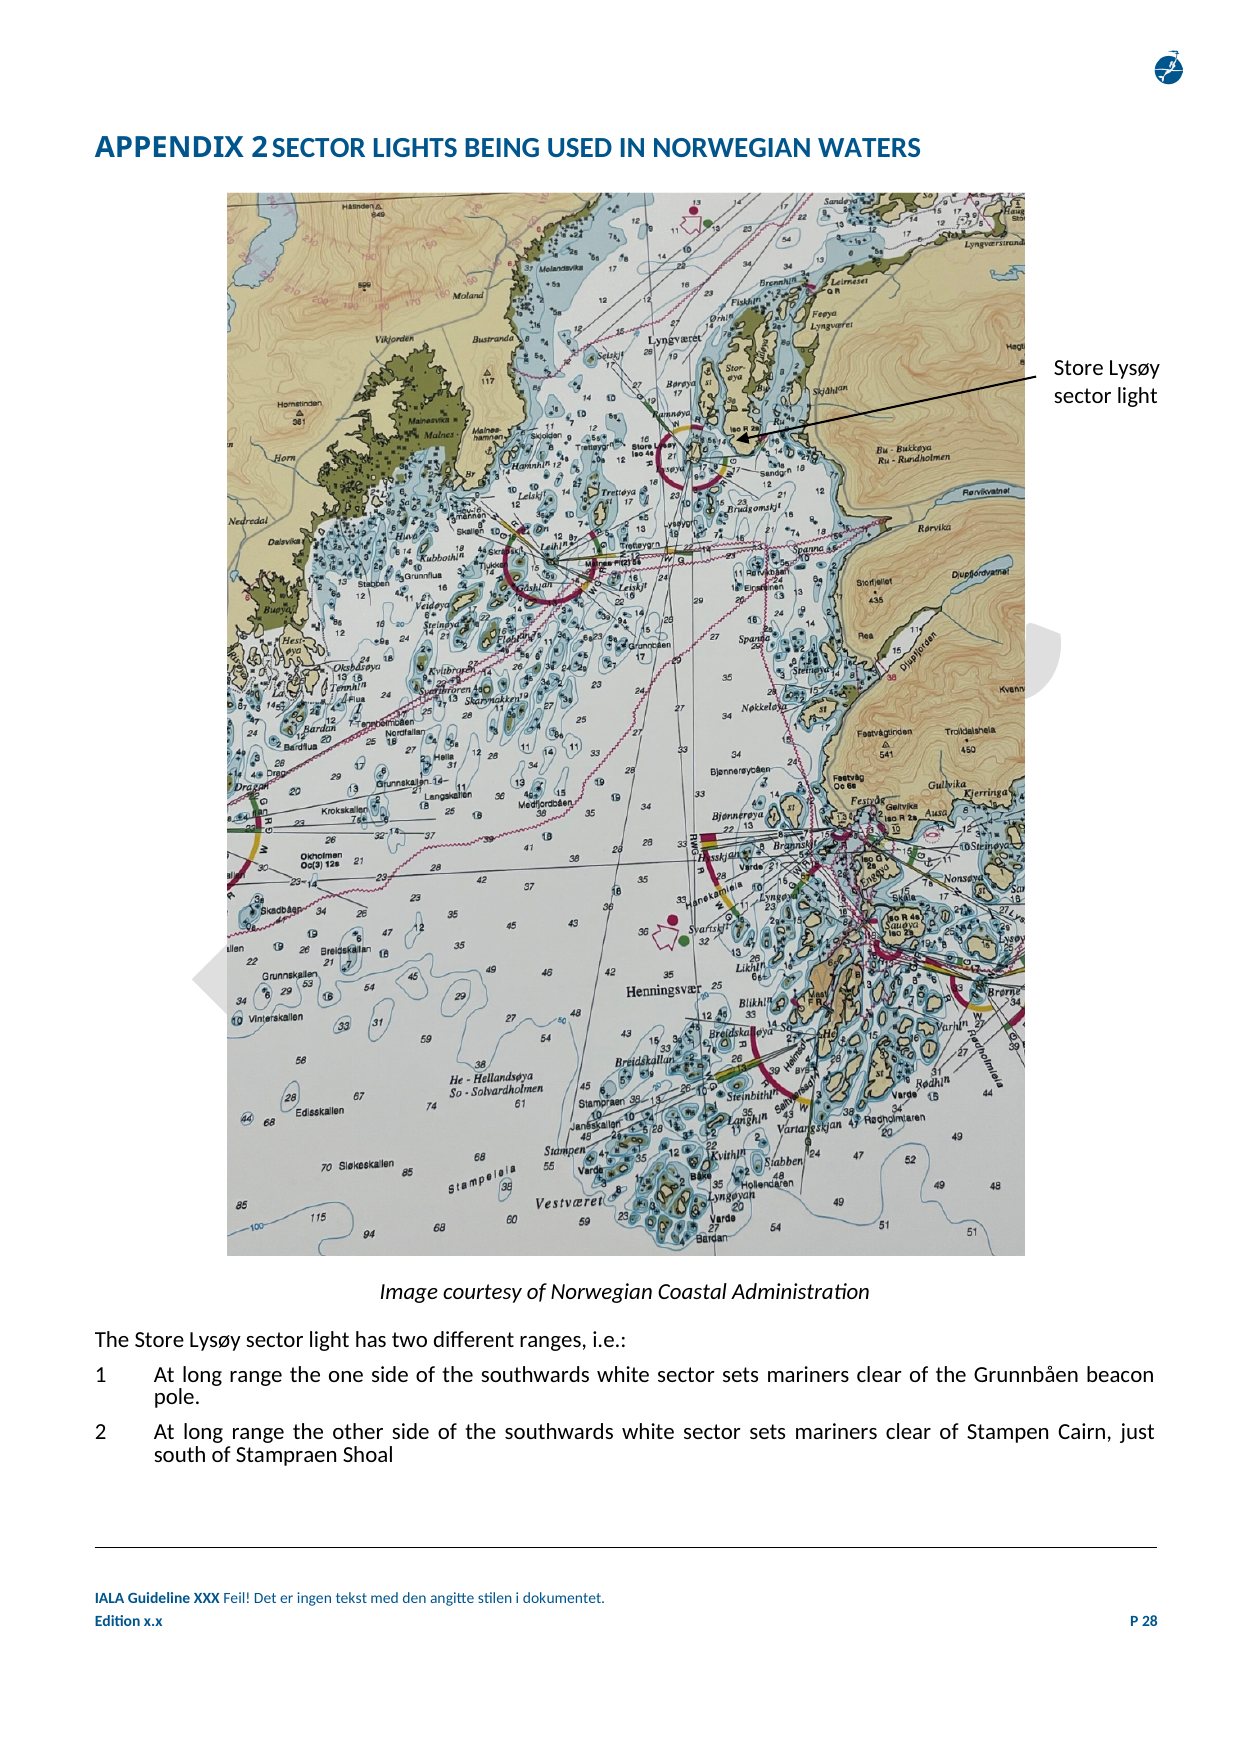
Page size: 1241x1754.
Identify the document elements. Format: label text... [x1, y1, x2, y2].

text Image courtesy of Norwegian Coastal Administration [94, 1282, 1157, 1304]
picture [227, 194, 1025, 1255]
list At long range the one side of the southwards white sector sets mariners clear of the Grunnbåen beacon pole. [94, 1364, 1157, 1409]
text The Store Lysøy sector light has two different ranges, i.e.: [94, 1329, 1157, 1352]
title Sector lights being used in NORWEGIAN waters [94, 126, 1157, 166]
list At long range the other side of the southwards white sector sets mariners clear of Stampen Cairn, just south of Stampraen Shoal [94, 1422, 1157, 1467]
picture [1123, 0, 1241, 119]
